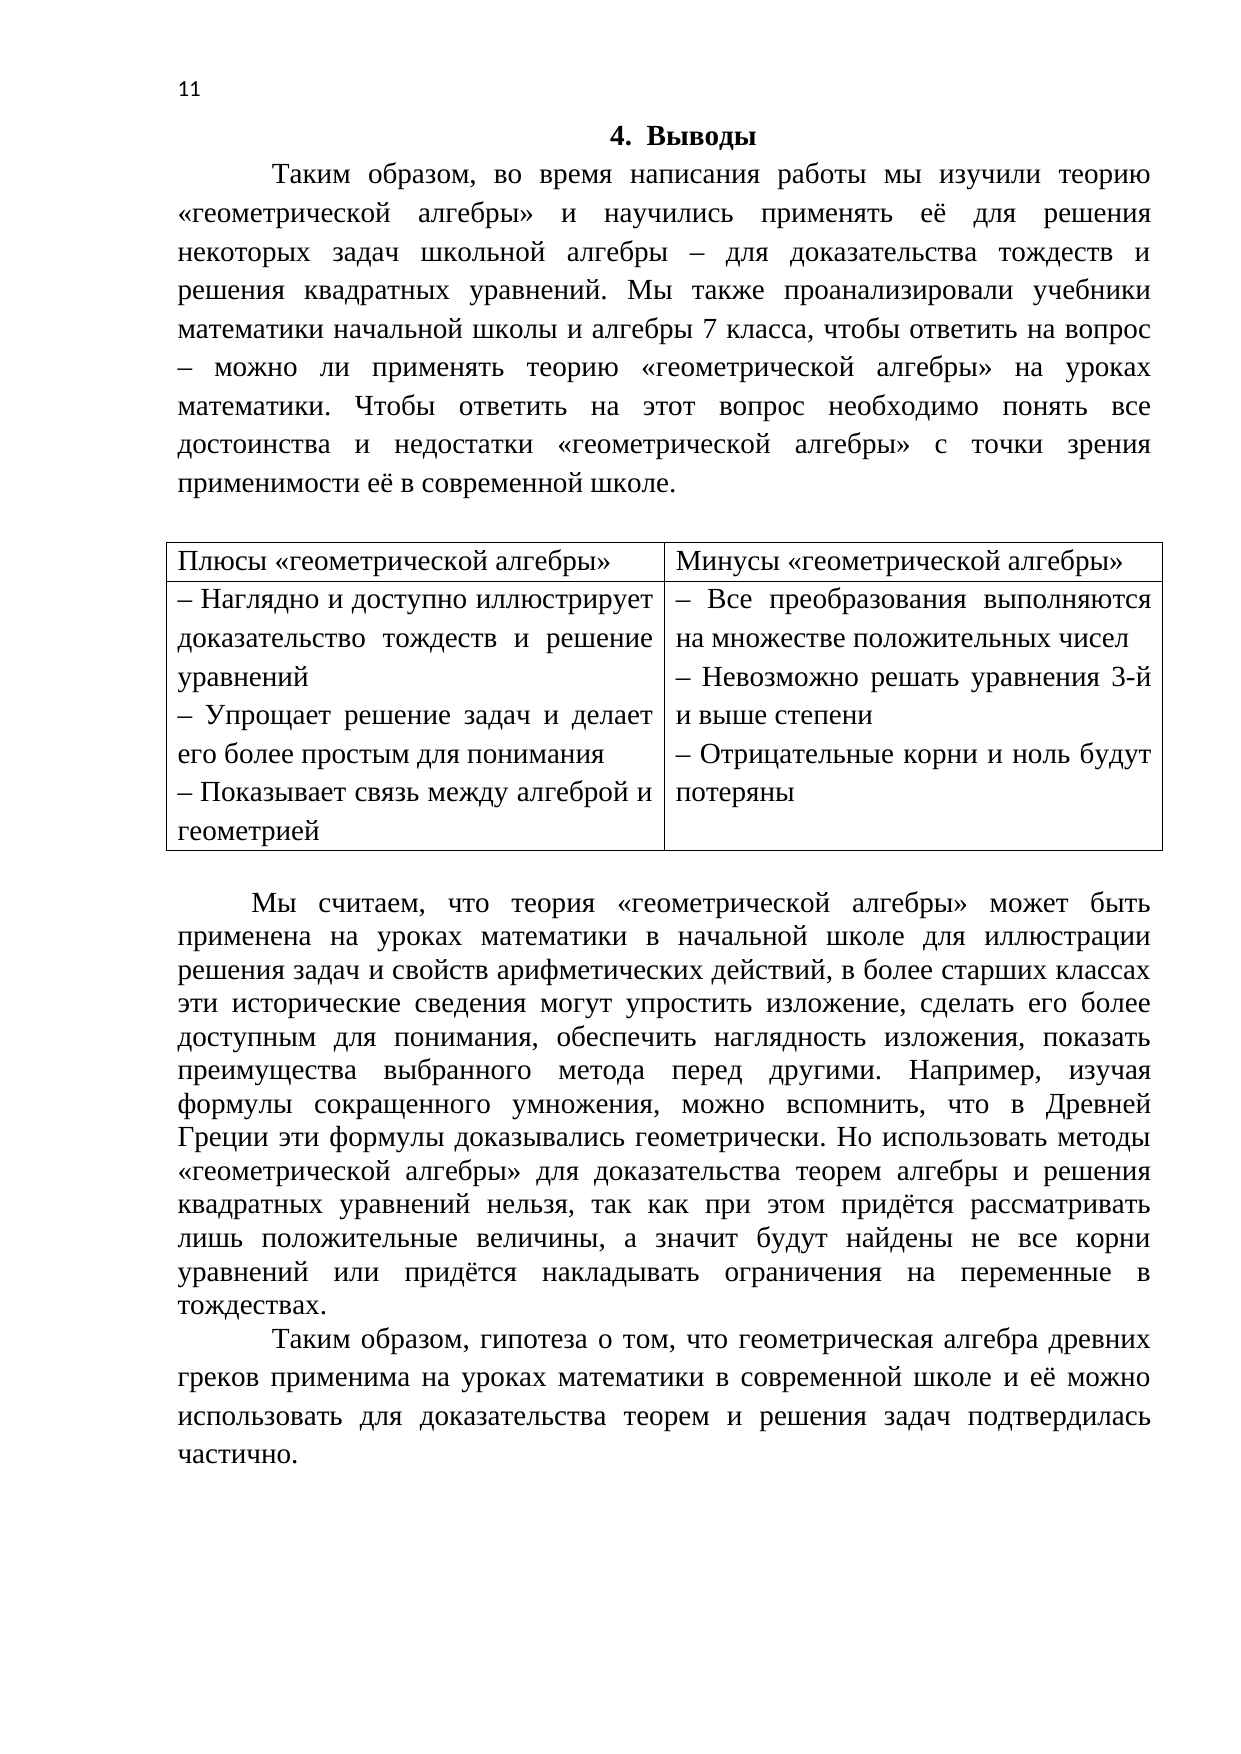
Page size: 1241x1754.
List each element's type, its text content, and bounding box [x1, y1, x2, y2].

table_header Плюсы «геометрической алгебры» [167, 543, 664, 581]
table_cell – Все преобразования выполняются на множестве положительных чисел – Невозможно решать уравнения 3-й и выше степени – Отрицательные корни и ноль будут потеряны [665, 582, 1162, 850]
list Таким образом, во время написания работы мы изучили теорию «геометрической алгебры» и научились применять её для решения некоторых задач школьной алгебры – для доказательства тождеств и решения квадратных уравнений. Мы также проанализировали учебники математики начальной школы и алгебры 7 класса, чтобы ответить на вопрос – можно ли применять теорию «геометрической алгебры» на уроках математики. Чтобы ответить на этот вопрос необходимо понять все достоинства и недостатки «геометрической алгебры» с точки зрения применимости её в современной школе. [177, 157, 1152, 498]
table_cell – Наглядно и доступно иллюстрирует доказательство тождеств и решение уравнений – Упрощает решение задач и делает его более простым для понимания – Показывает связь между алгеброй и геометрией [167, 582, 664, 850]
text Мы считаем, что теория «геометрической алгебры» может быть применена на уроках математики в начальной школе для иллюстрации решения задач и свойств арифметических действий, в более старших классах эти исторические сведения могут упростить изложение, сделать его более доступным для понимания, обеспечить наглядность изложения, показать преимущества выбранного метода перед другими. Например, изучая формулы сокращенного умножения, можно вспомнить, что в Древней Греции эти формулы доказывались геометрически. Но использовать методы «геометрической алгебры» для доказательства теорем алгебры и решения квадратных уравнений нельзя, так как при этом придётся рассматривать лишь положительные величины, а значит будут найдены не все корни уравнений или придётся накладывать ограничения на переменные в тождествах. [177, 885, 1152, 1321]
list Выводы [215, 118, 1152, 152]
list Таким образом, гипотеза о том, что геометрическая алгебра древних греков применима на уроках математики в современной школе и её можно использовать для доказательства теорем и решения задач подтвердилась частично. [177, 1321, 1152, 1470]
table_header Минусы «геометрической алгебры» [665, 543, 1162, 581]
